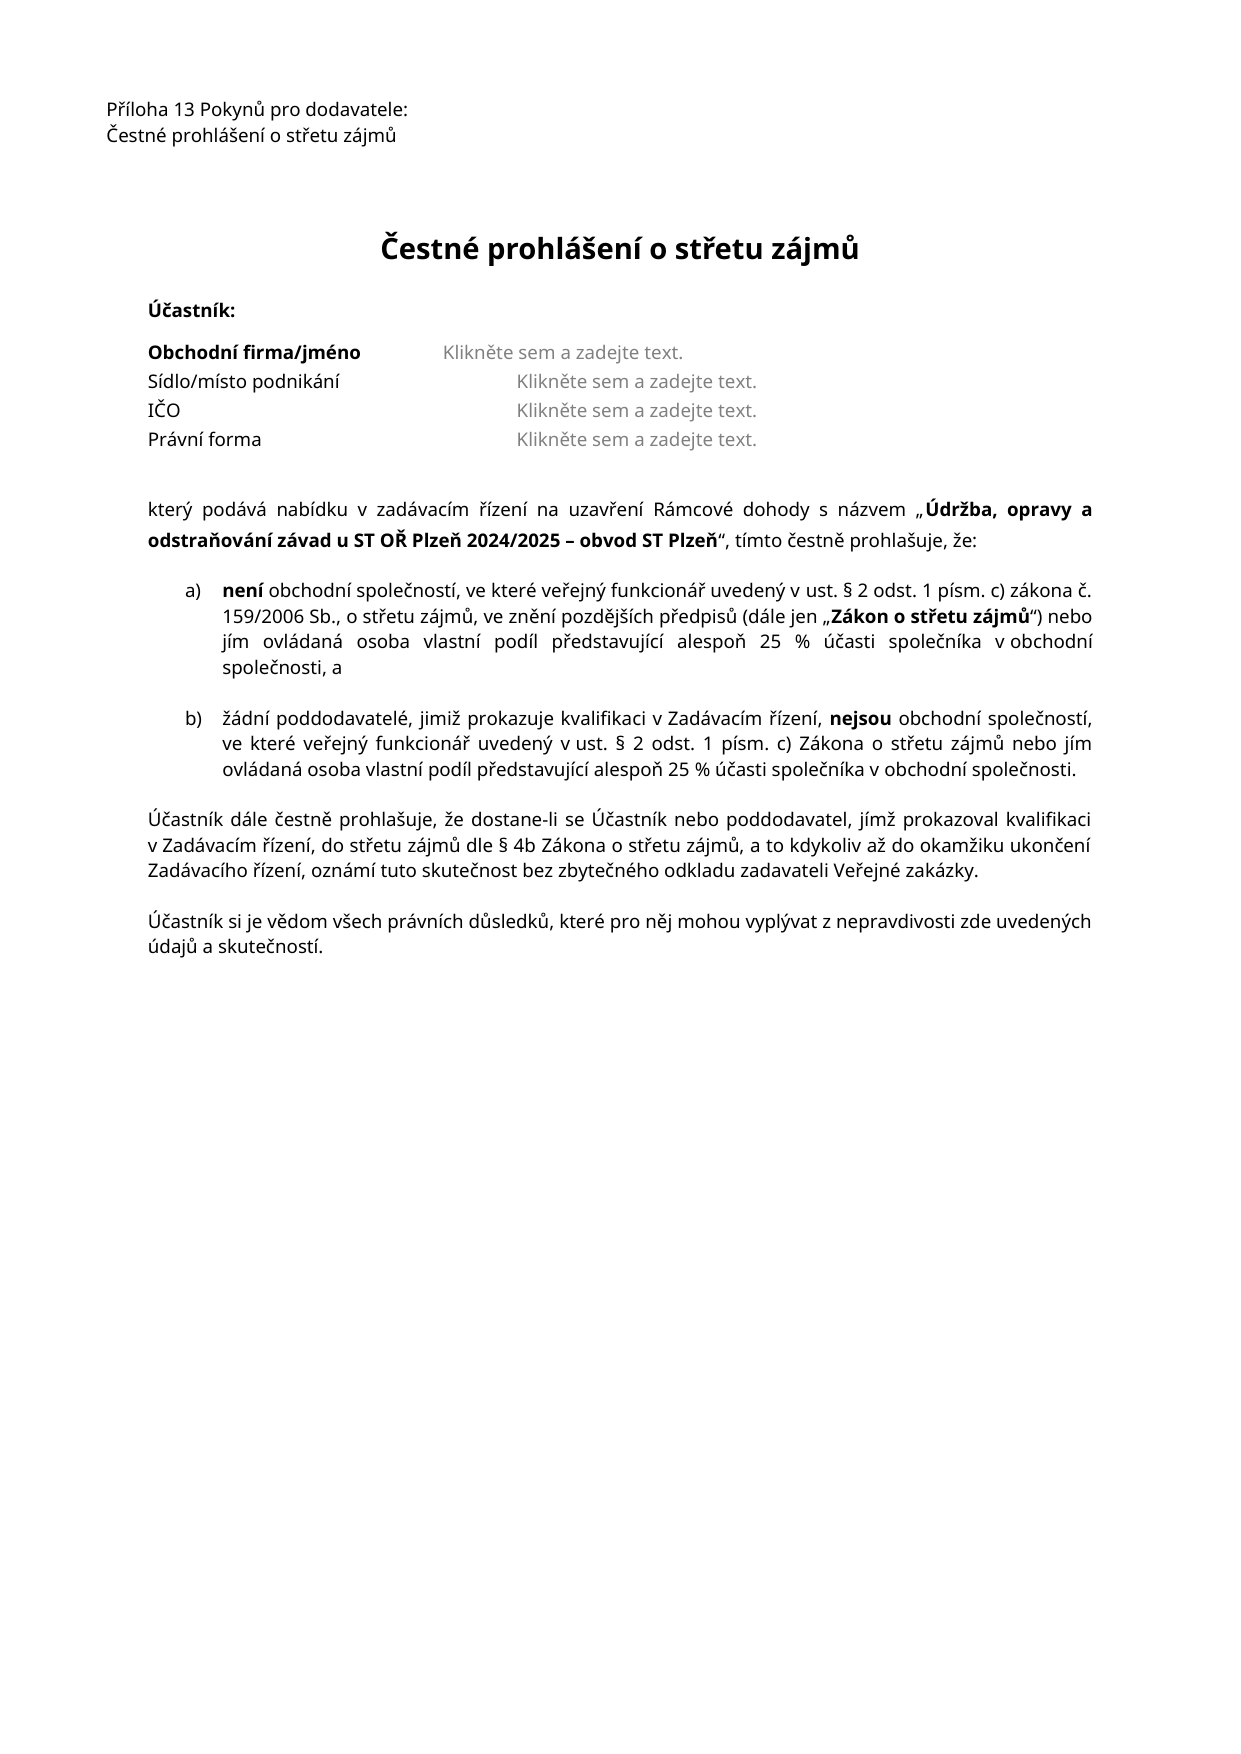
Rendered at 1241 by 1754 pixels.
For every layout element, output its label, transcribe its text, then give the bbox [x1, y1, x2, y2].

text IČO [148, 394, 1093, 423]
text Účastník si je vědom všech právních důsledků, které pro něj mohou vyplývat z nepravdivosti zde uvedených údajů a skutečností. [148, 908, 1093, 959]
text Obchodní firma/jméno [148, 336, 1093, 365]
title Čestné prohlášení o střetu zájmů [148, 228, 1093, 268]
text který podává nabídku v zadávacím řízení na uzavření Rámcové dohody s názvem „Údržba, opravy a odstraňování závad u ST OŘ Plzeň 2024/2025 – obvod ST Plzeň“, tímto čestně prohlašuje, že: [148, 490, 1093, 553]
list není obchodní společností, ve které veřejný funkcionář uvedený v ust. § 2 odst. 1 písm. c) zákona č. 159/2006 Sb., o střetu zájmů, ve znění pozdějších předpisů (dále jen „Zákon o střetu zájmů“) nebo jím ovládaná osoba vlastní podíl představující alespoň 25 % účasti společníka v obchodní společnosti, a [185, 578, 1093, 680]
text Sídlo/místo podnikání [148, 365, 1093, 394]
text Účastník dále čestně prohlašuje, že dostane-li se Účastník nebo poddodavatel, jímž prokazoval kvalifikaci v Zadávacím řízení, do střetu zájmů dle § 4b Zákona o střetu zájmů, a to kdykoliv až do okamžiku ukončení Zadávacího řízení, oznámí tuto skutečnost bez zbytečného odkladu zadavateli Veřejné zakázky. [148, 806, 1093, 883]
text Účastník: [148, 293, 1093, 324]
text Právní forma [148, 423, 1093, 452]
list žádní poddodavatelé, jimiž prokazuje kvalifikaci v Zadávacím řízení, nejsou obchodní společností, ve které veřejný funkcionář uvedený v ust. § 2 odst. 1 písm. c) Zákona o střetu zájmů nebo jím ovládaná osoba vlastní podíl představující alespoň 25 % účasti společníka v obchodní společnosti. [185, 705, 1093, 781]
